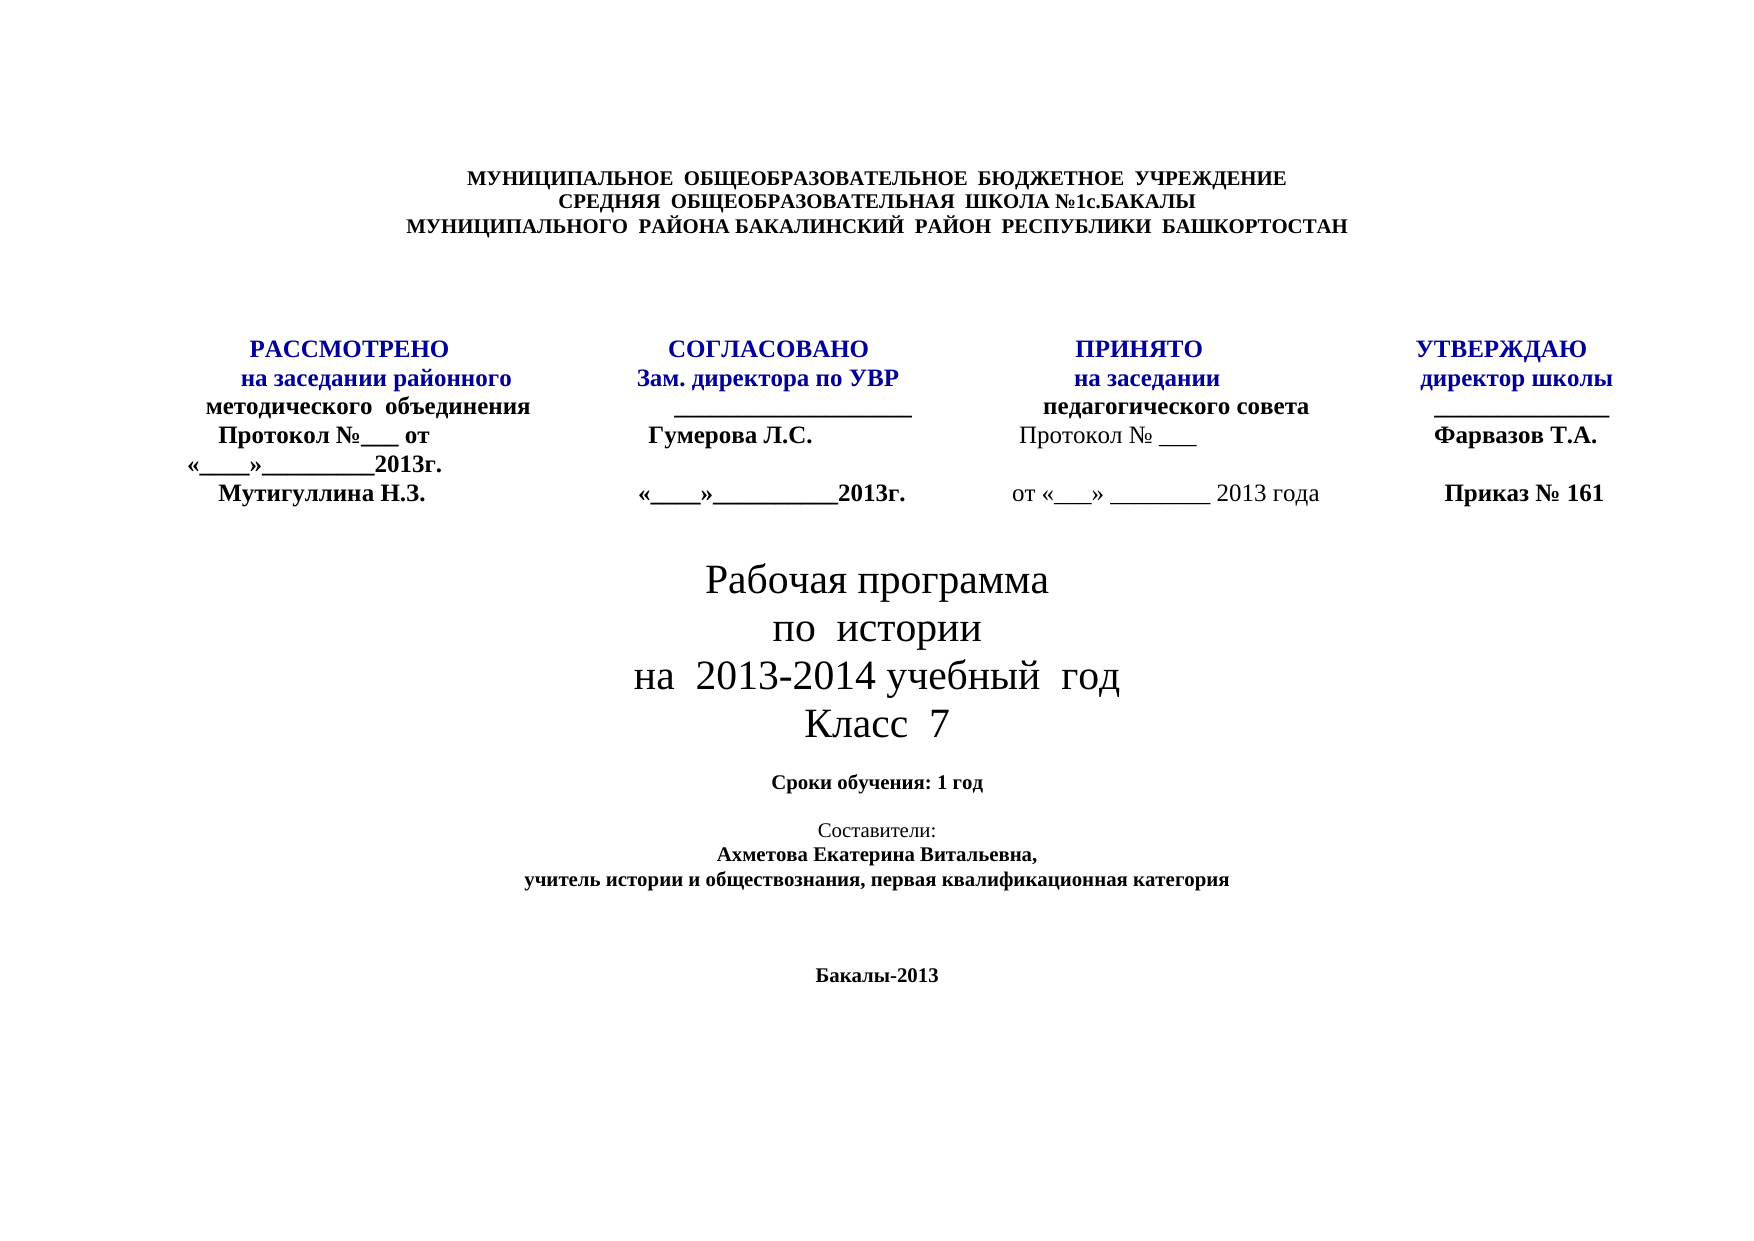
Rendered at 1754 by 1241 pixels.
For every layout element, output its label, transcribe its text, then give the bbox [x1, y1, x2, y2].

text Мутигуллина Н.З. «____»__________2013г. от «___» ________ 2013 года Приказ № 161 [118, 478, 1636, 506]
text методического объединения ___________________ педагогического совета ______________ [118, 391, 1636, 420]
text учитель истории и обществознания, первая квалификационная категория [118, 866, 1636, 891]
text Сроки обучения: 1 год [118, 770, 1636, 794]
text по истории [118, 602, 1636, 650]
text Класс 7 [118, 698, 1636, 746]
text на заседании районного Зам. директора по УВР на заседании директор школы [118, 363, 1636, 391]
text «____»_________2013г. [118, 449, 1636, 478]
text Составители: [118, 818, 1636, 842]
text МУНИЦИПАЛЬНОГО РАЙОНА БАКАЛИНСКИЙ РАЙОН РЕСПУБЛИКИ БАШКОРТОСТАН [118, 213, 1636, 238]
text МУНИЦИПАЛЬНОЕ ОБЩЕОБРАЗОВАТЕЛЬНОЕ БЮДЖЕТНОЕ УЧРЕЖДЕНИЕ [118, 165, 1636, 189]
text РАССМОТРЕНО СОГЛАСОВАНО ПРИНЯТО УТВЕРЖДАЮ [118, 334, 1636, 363]
text Ахметова Екатерина Витальевна, [118, 842, 1636, 866]
text Бакалы-2013 [118, 963, 1636, 987]
text Протокол №___ от Гумерова Л.С. Протокол № ___ Фарвазов Т.А. [118, 420, 1636, 449]
text на 2013-2014 учебный год [118, 650, 1636, 698]
text СРЕДНЯЯ ОБЩЕОБРАЗОВАТЕЛЬНАЯ ШКОЛА №1с.БАКАЛЫ [118, 189, 1636, 213]
text Рабочая программа [118, 554, 1636, 602]
